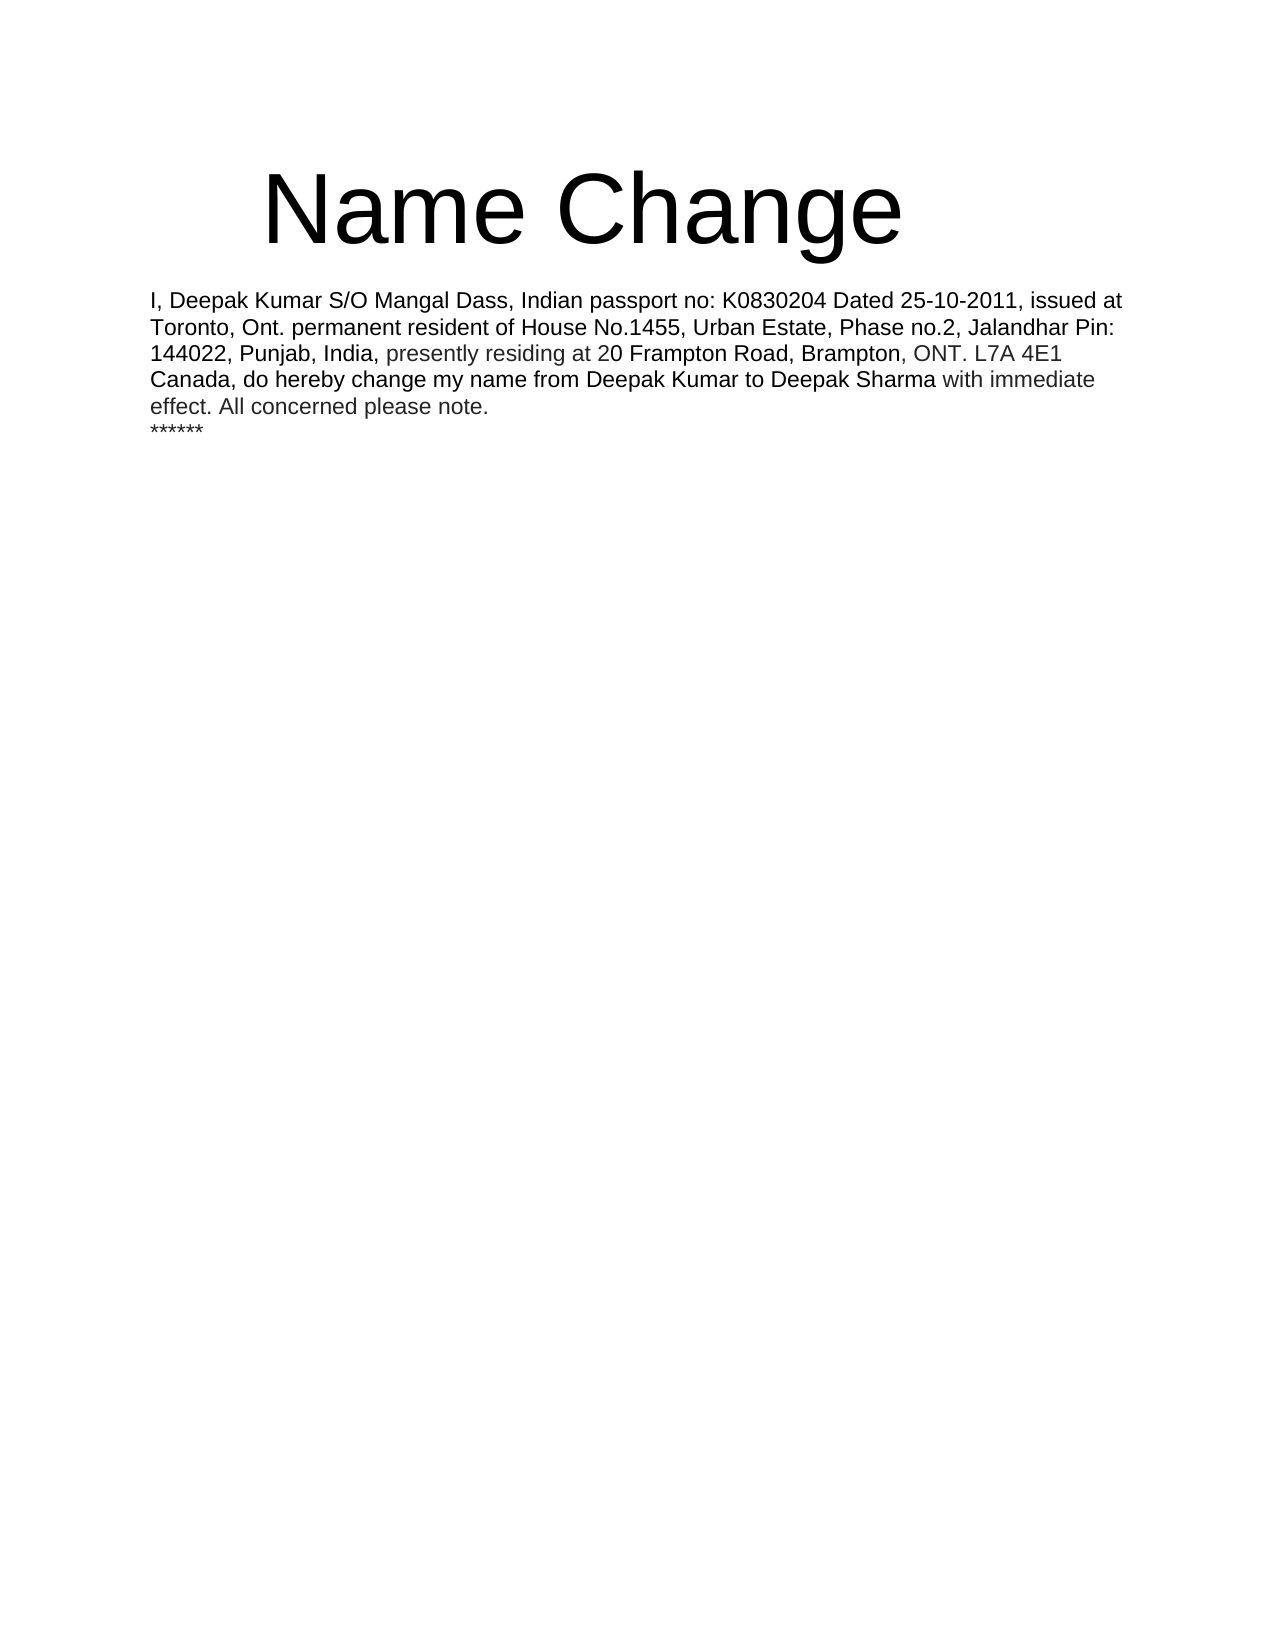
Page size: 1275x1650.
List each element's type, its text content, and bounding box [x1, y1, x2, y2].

text Name Change [150, 150, 1125, 265]
text I, Deepak Kumar S/O Mangal Dass, Indian passport no: K0830204 Dated 25-10-2011, issued at Toronto, Ont. permanent resident of House No.1455, Urban Estate, Phase no.2, Jalandhar Pin: 144022, Punjab, India, presently residing at 20 Frampton Road, Brampton, ONT. L7A 4E1 Canada, do hereby change my name from Deepak Kumar to Deepak Sharma with immediate effect. All concerned please note. [150, 287, 1125, 419]
text ****** [150, 419, 1125, 446]
